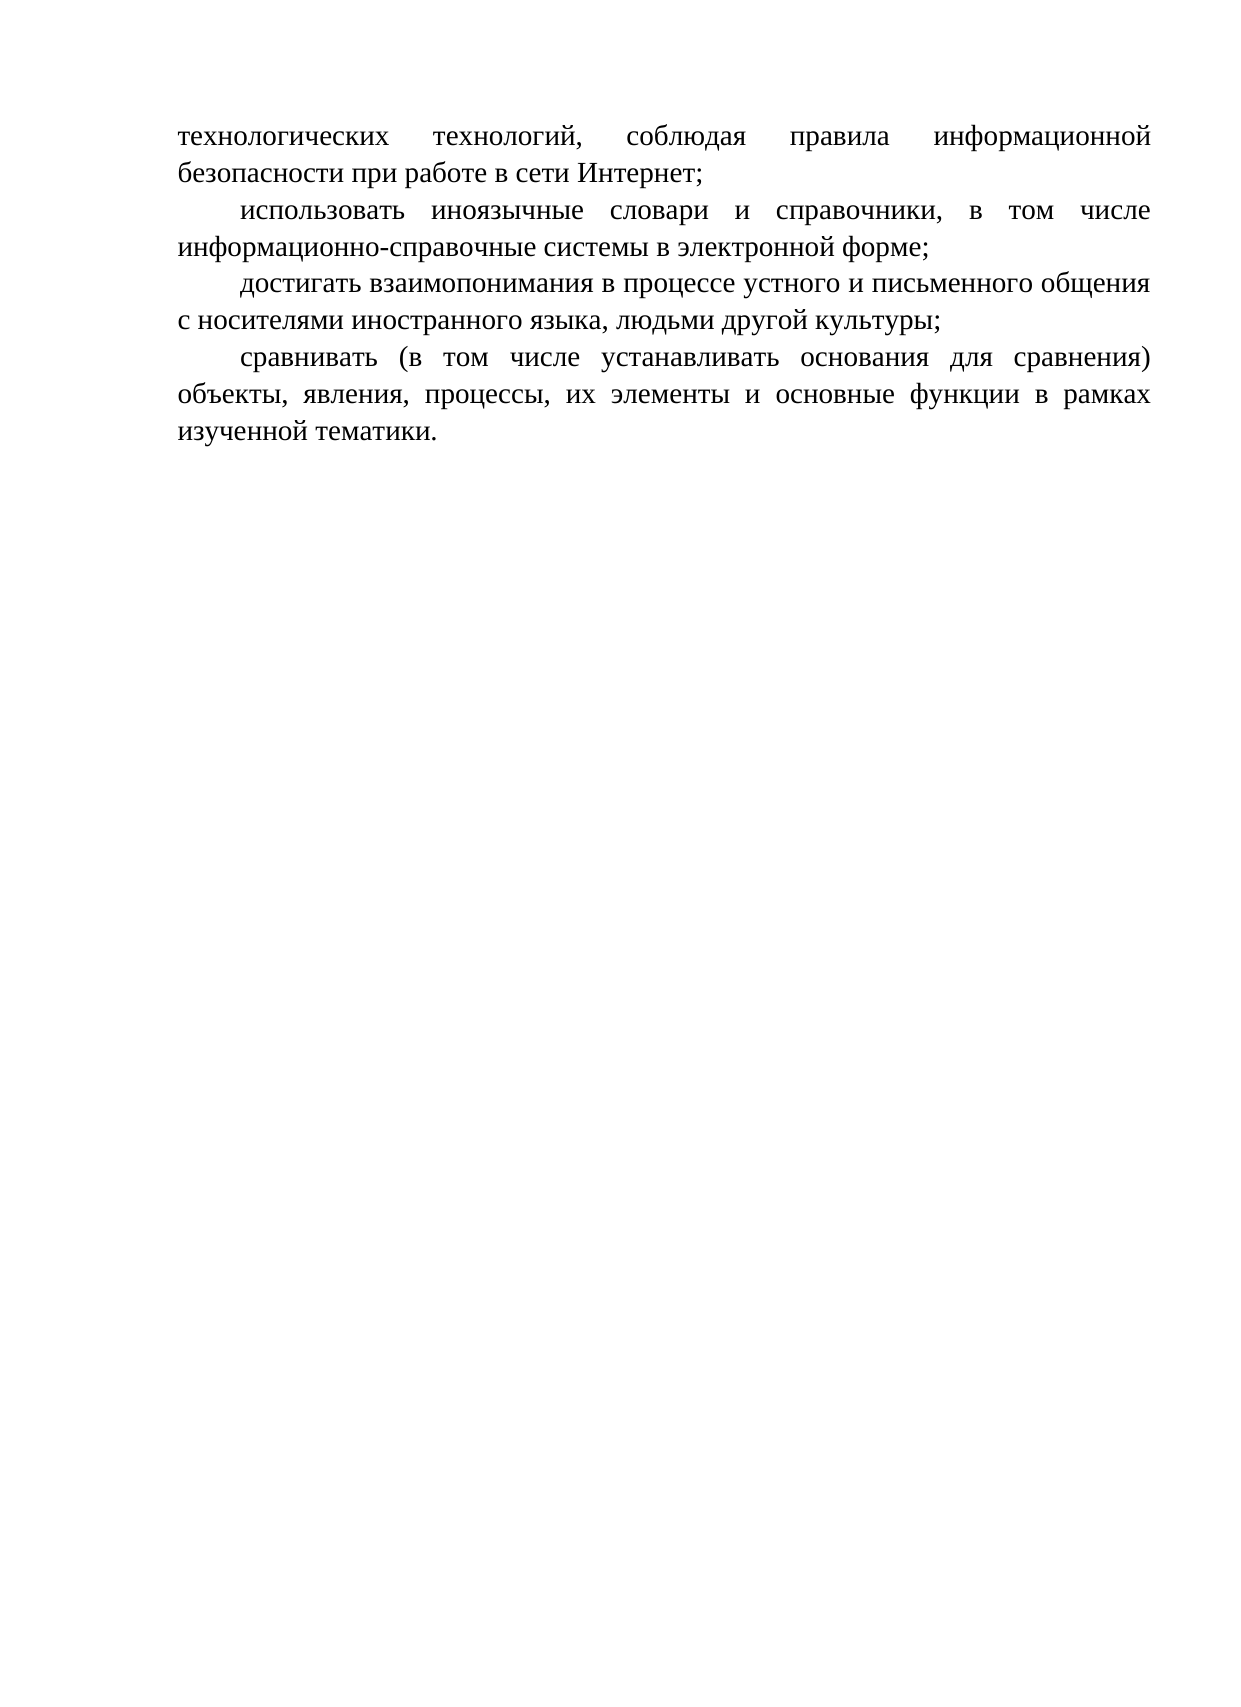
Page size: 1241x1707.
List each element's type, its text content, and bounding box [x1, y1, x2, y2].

text сравнивать (в том числе устанавливать основания для сравнения) объекты, явления, процессы, их элементы и основные функции в рамках изученной тематики. [177, 339, 1152, 447]
text использовать иноязычные словари и справочники, в том числе информационно-справочные системы в электронной форме; [177, 192, 1152, 262]
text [177, 118, 1152, 188]
text достигать взаимопонимания в процессе устного и письменного общения с носителями иностранного языка, людьми другой культуры; [177, 266, 1152, 336]
